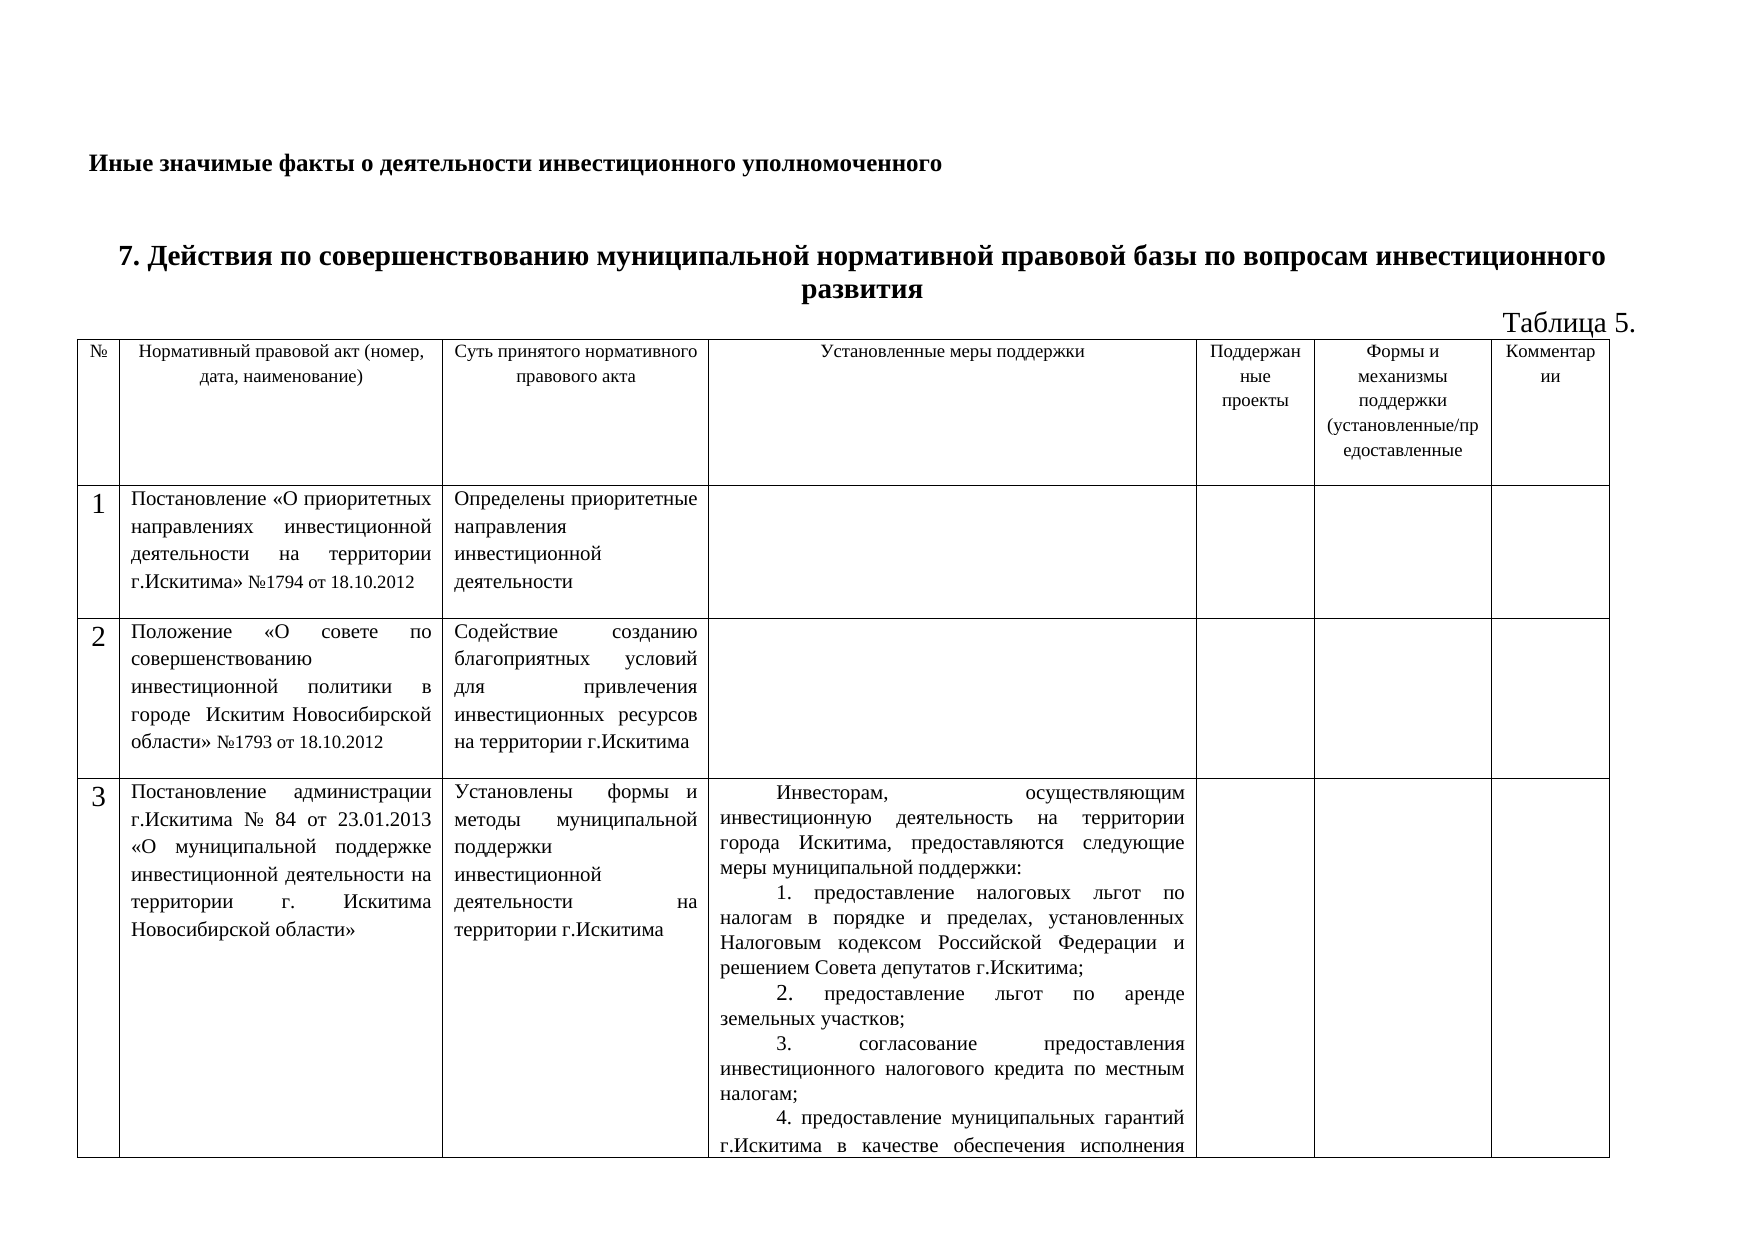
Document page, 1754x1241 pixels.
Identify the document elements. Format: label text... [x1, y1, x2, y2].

table_cell [1315, 486, 1491, 618]
table_header Комментарии [1492, 340, 1609, 485]
table_cell [1492, 486, 1609, 618]
table_header Суть принятого нормативного правового акта [443, 340, 708, 485]
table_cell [443, 779, 708, 1157]
table_cell Положение «О совете по совершенствованию инвестиционной политики в городе Искитим Новосибирской области» №1793 от 18.10.2012 [120, 619, 442, 778]
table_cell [709, 779, 1196, 1157]
table_cell [709, 619, 1196, 778]
table_cell Постановление «О приоритетных направлениях инвестиционной деятельности на территории г.Искитима» №1794 от 18.10.2012 [120, 486, 442, 618]
table_cell [1197, 779, 1314, 1157]
table_cell 3 [78, 779, 119, 1157]
table_cell [709, 486, 1196, 618]
table_cell Определены приоритетные направления инвестиционной деятельности [443, 486, 708, 618]
table_header Поддержанные проекты [1197, 340, 1314, 485]
table_cell [1492, 779, 1609, 1157]
table_cell [1315, 619, 1491, 778]
table_cell 2 [78, 619, 119, 778]
table_cell [1197, 619, 1314, 778]
text Иные значимые факты о деятельности инвестиционного уполномоченного [89, 148, 1636, 176]
table_header № [78, 340, 119, 485]
table_cell 1 [78, 486, 119, 618]
table_cell [1315, 779, 1491, 1157]
table_cell [1492, 619, 1609, 778]
text 7. Действия по совершенствованию муниципальной нормативной правовой базы по вопросам инвестиционного развития [89, 238, 1636, 305]
table_cell [1197, 486, 1314, 618]
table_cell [120, 779, 442, 1157]
table_cell Содействие созданию благоприятных условий для привлечения инвестиционных ресурсов на территории г.Искитима [443, 619, 708, 778]
table_header Формы и механизмы поддержки (установленные/предоставленные [1315, 340, 1491, 485]
text Таблица 5. [89, 305, 1636, 339]
table_header Нормативный правовой акт (номер, дата, наименование) [120, 340, 442, 485]
table_header Установленные меры поддержки [709, 340, 1196, 485]
